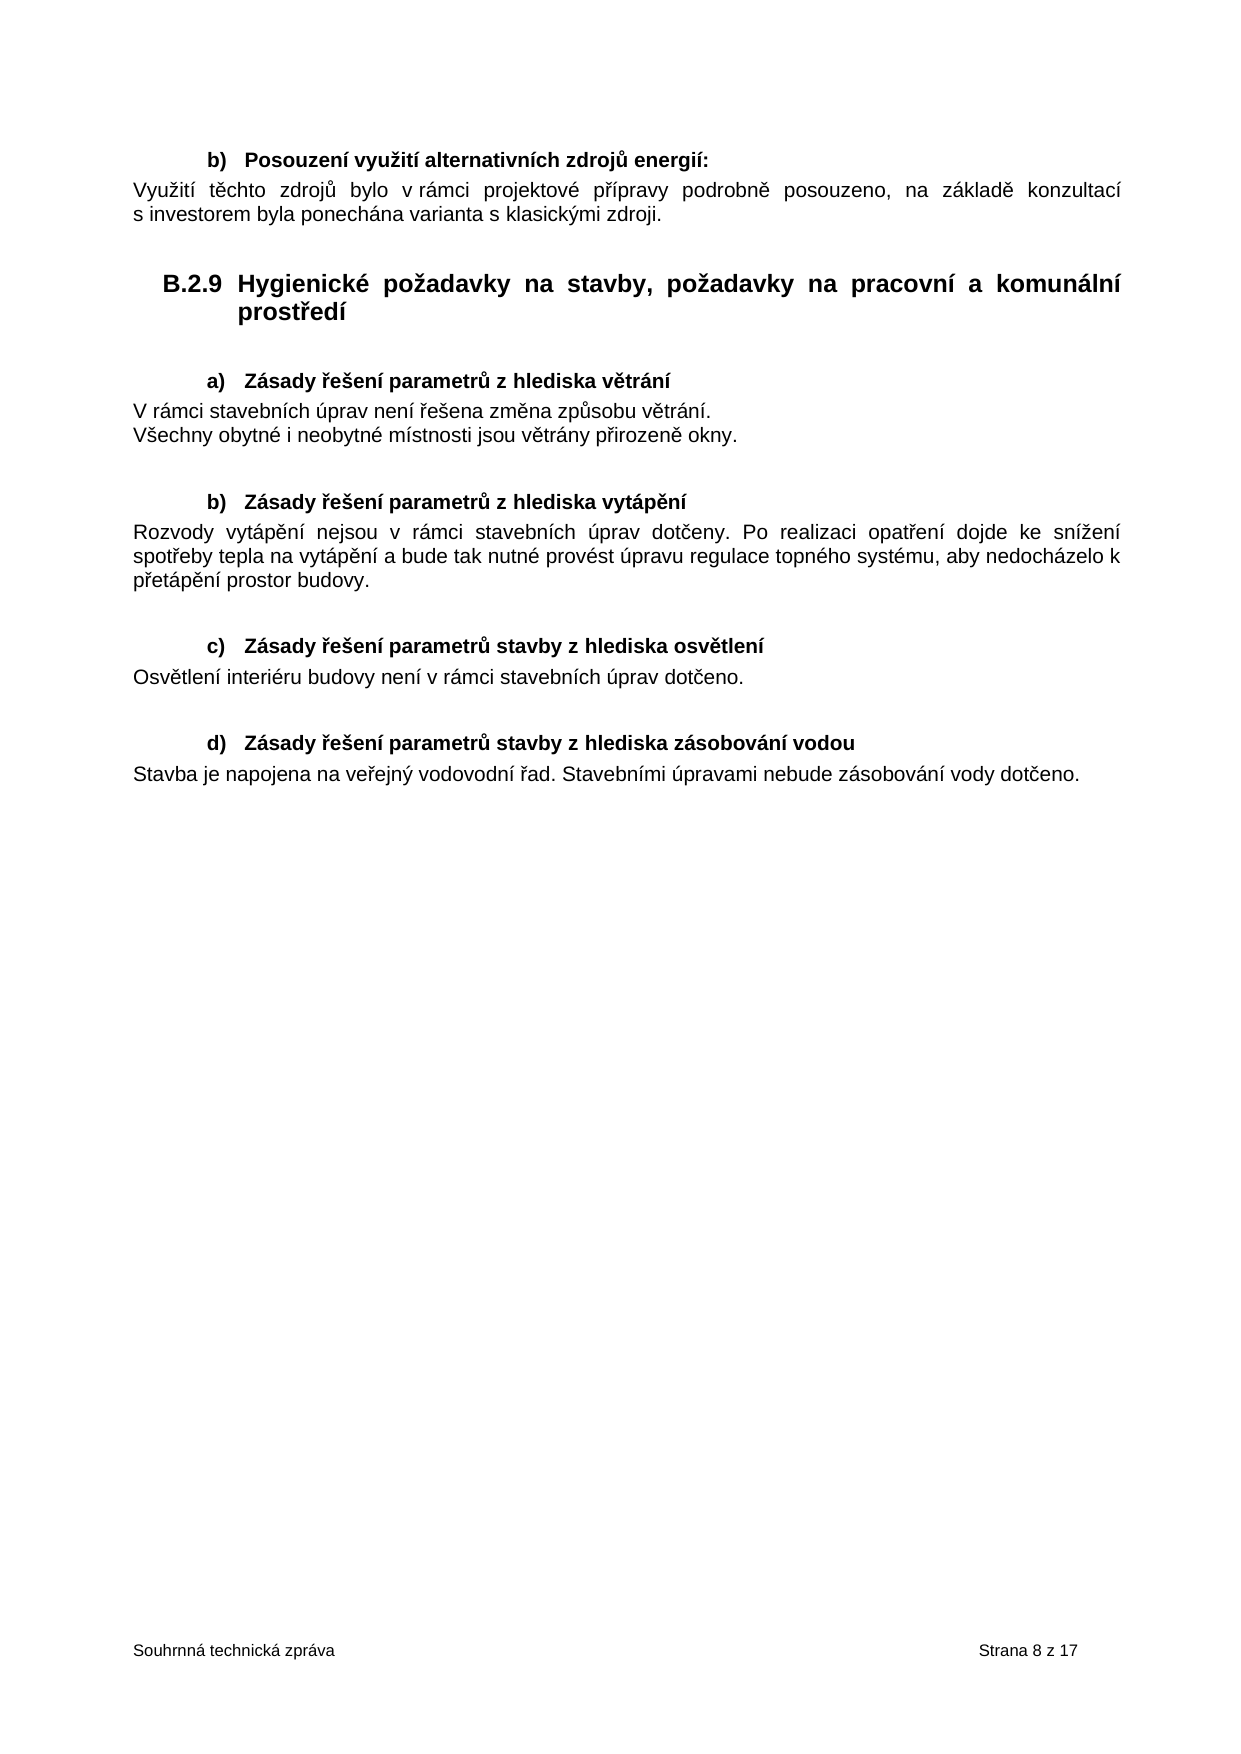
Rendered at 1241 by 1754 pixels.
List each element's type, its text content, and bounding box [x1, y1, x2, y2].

subtitle Hygienické požadavky na stavby, požadavky na pracovní a komunální prostředí [162, 268, 1122, 326]
subtitle Zásady řešení parametrů stavby z hlediska osvětlení [207, 634, 1122, 658]
text Všechny obytné i neobytné místnosti jsou větrány přirozeně okny. [133, 423, 1122, 447]
text Využití těchto zdrojů bylo v rámci projektové přípravy podrobně posouzeno, na základě konzultací s investorem byla ponechána varianta s klasickými zdroji. [133, 178, 1122, 226]
text Rozvody vytápění nejsou v rámci stavebních úprav dotčeny. Po realizaci opatření dojde ke snížení spotřeby tepla na vytápění a bude tak nutné provést úpravu regulace topného systému, aby nedocházelo k přetápění prostor budovy. [133, 520, 1122, 592]
subtitle Zásady řešení parametrů z hlediska větrání [207, 369, 1122, 393]
subtitle Zásady řešení parametrů z hlediska vytápění [207, 489, 1122, 513]
subtitle Posouzení využití alternativních zdrojů energií: [207, 148, 1122, 172]
text V rámci stavebních úprav není řešena změna způsobu větrání. [133, 399, 1122, 423]
subtitle Zásady řešení parametrů stavby z hlediska zásobování vodou [207, 731, 1122, 755]
text Stavba je napojena na veřejný vodovodní řad. Stavebními úpravami nebude zásobování vody dotčeno. [133, 761, 1122, 785]
text Osvětlení interiéru budovy není v rámci stavebních úprav dotčeno. [133, 664, 1122, 688]
